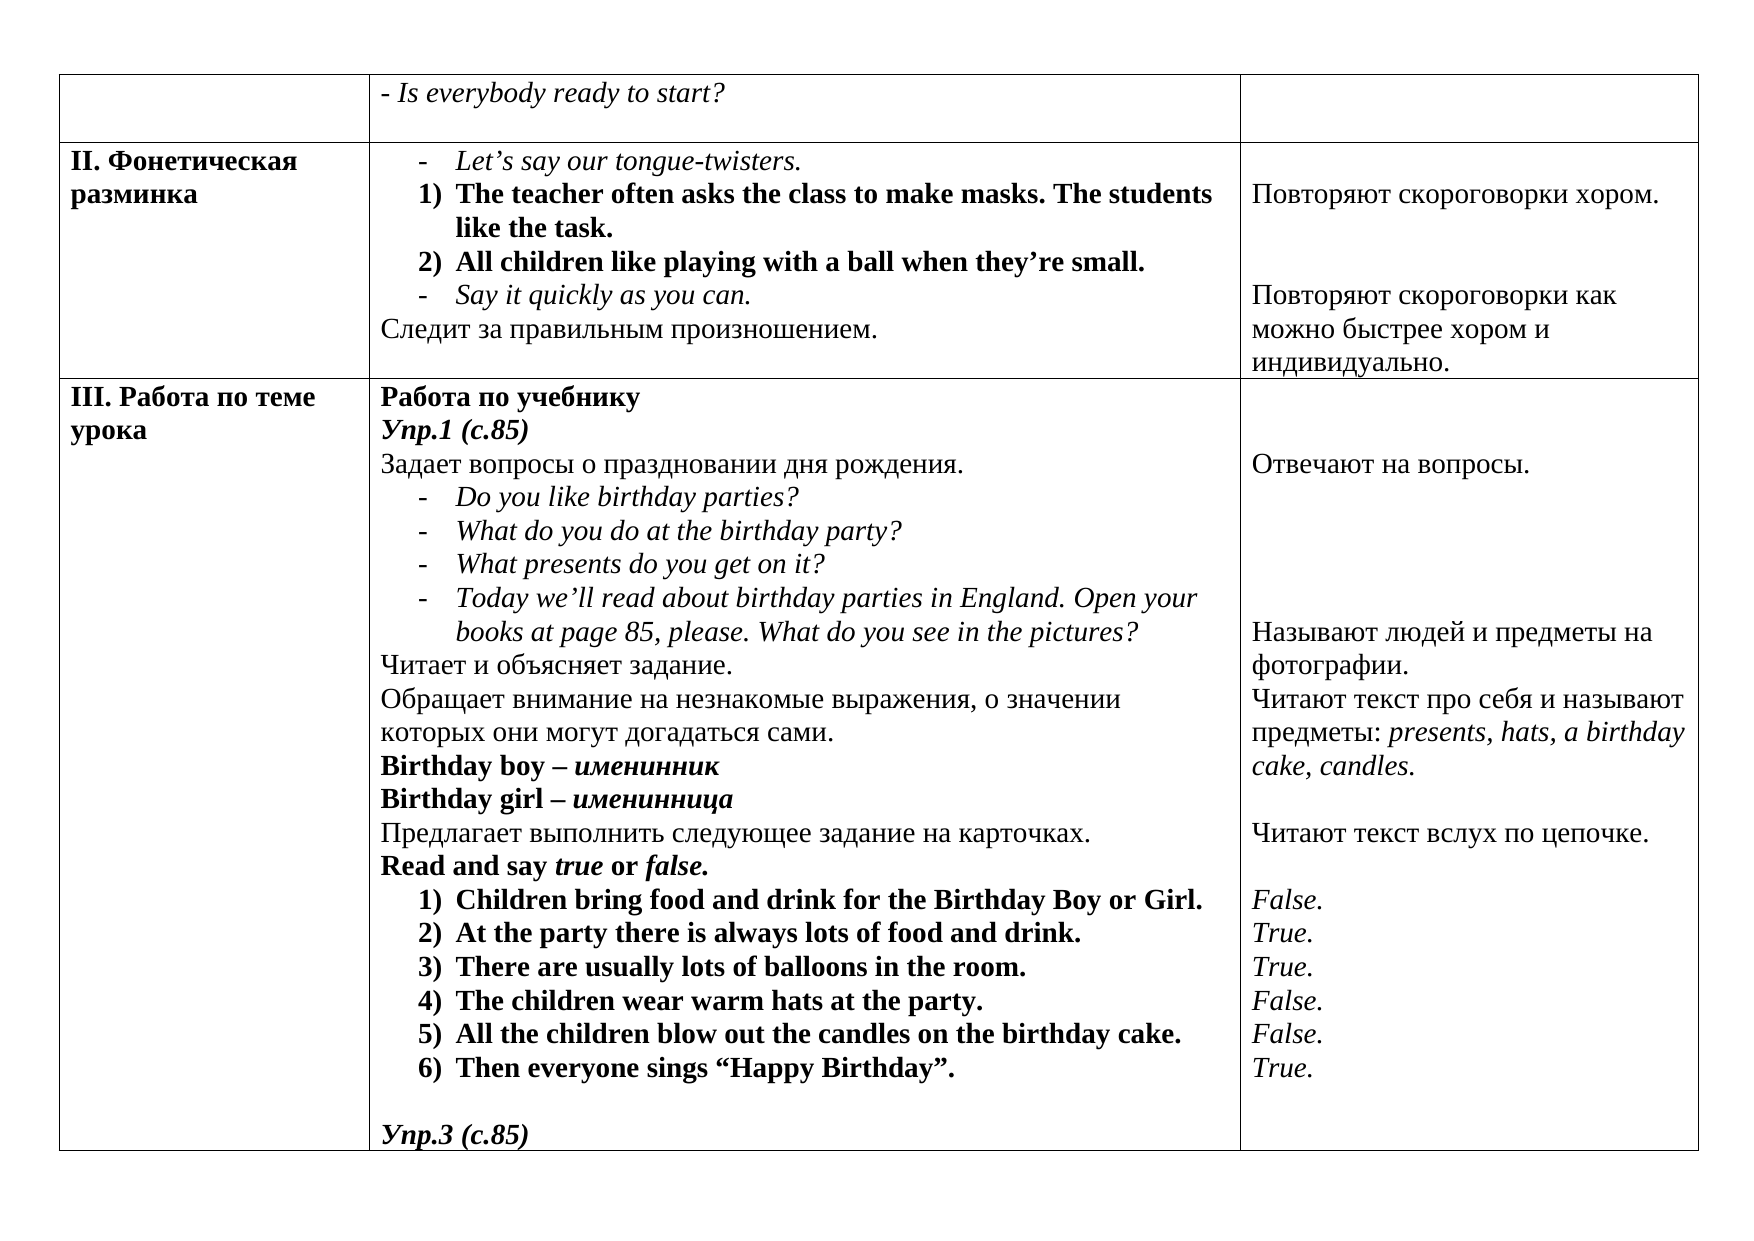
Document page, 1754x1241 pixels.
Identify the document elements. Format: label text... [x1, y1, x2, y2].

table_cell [1241, 75, 1698, 142]
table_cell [370, 379, 1240, 1150]
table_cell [60, 379, 369, 1150]
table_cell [1241, 379, 1698, 1150]
table_cell II. Фонетическая разминка [60, 143, 369, 378]
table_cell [370, 75, 1240, 142]
table_cell Let’s say our tongue-twisters. The teacher often asks the class to make masks. The students like the task. All children like playing with a ball when they’re small. Say it quickly as you can. Следит за правильным произношением. [370, 143, 1240, 378]
table_cell Повторяют скороговорки хором. Повторяют скороговорки как можно быстрее хором и индивидуально. [1241, 143, 1698, 378]
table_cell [60, 75, 369, 142]
